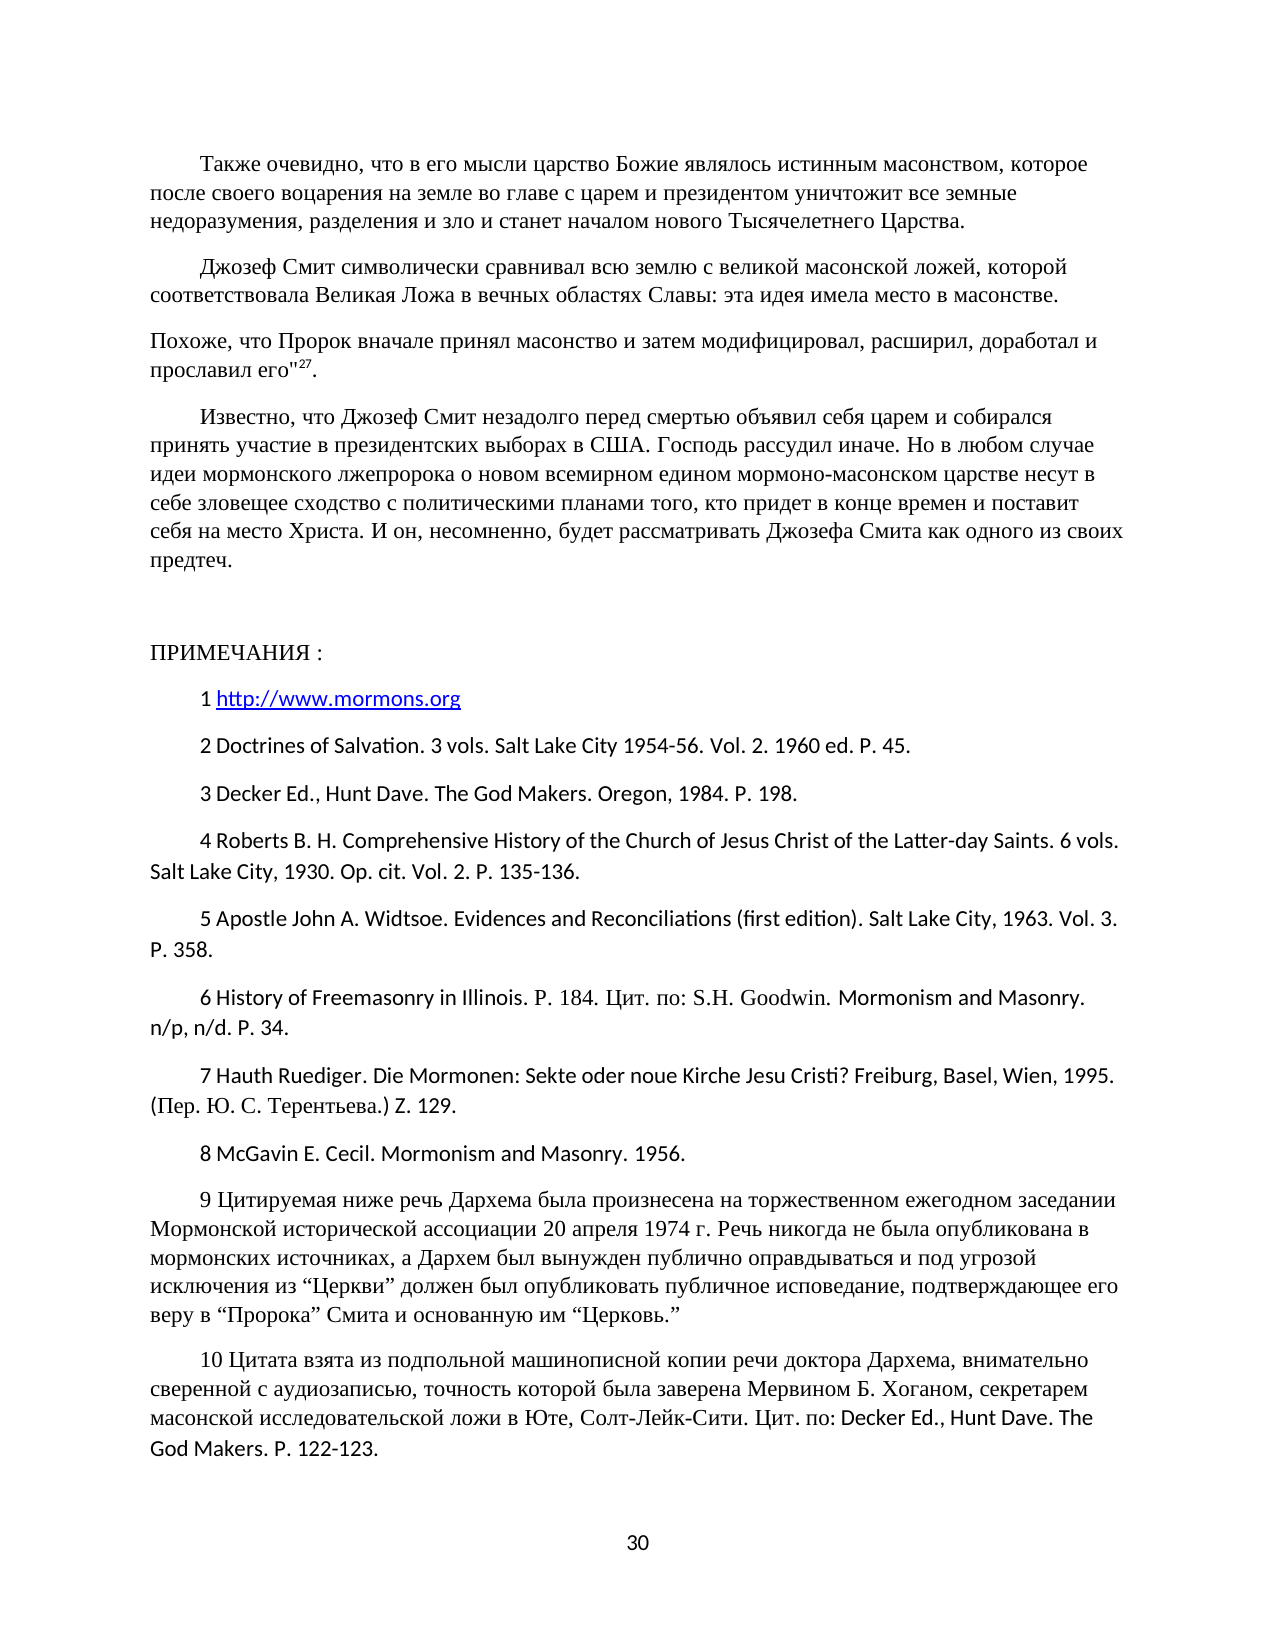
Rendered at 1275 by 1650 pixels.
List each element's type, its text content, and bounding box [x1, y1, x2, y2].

text 9 Цитируемая ниже речь Дархема была произнесена на торжественном ежегодном заседании Мормонской исторической ассоциации 20 апреля 1974 г. Речь никогда не была опубликована в мормонских источниках, а Дархем был вынужден публично оправдываться и под угрозой исключения из “Церкви” должен был опубликовать публичное исповедание, подтверждающее его веру в “Пророка” Смита и основанную им “Церковь.” [150, 1186, 1125, 1327]
text 5 Apostle John A. Widtsoe. Evidences and Reconciliations (first edition). Salt Lake City, 1963. Vol. 3. P. 358. [150, 904, 1125, 963]
text 6 History of Freemasonry in Illinois. P. 184. Цит. по: S.H. Goodwin. Mormonism and Masonry. n/p, n/d. P. 34. [150, 982, 1125, 1042]
text 4 Roberts B. H. Comprehensive History of the Church of Jesus Christ of the Latter-day Saints. 6 vols. Salt Lake City, 1930. Op. cit. Vol. 2. P. 135-136. [150, 826, 1125, 885]
text Джозеф Смит символически сравнивал всю землю с великой масонской ложей, которой соответствовала Великая Ложа в вечных областях Славы: эта идея имела место в масонстве. [150, 253, 1125, 308]
text Похоже, что Пророк вначале принял масонство и затем модифицировал, расширил, доработал и прославил его"27. [150, 327, 1125, 384]
text 3 Decker Ed., Hunt Dave. The God Makers. Oregon, 1984. P. 198. [150, 779, 1125, 807]
text 1 http://www.mormons.org [150, 684, 1125, 712]
text Известно, что Джозеф Смит незадолго перед смертью объявил себя царем и собирался принять участие в президентских выборах в США. Господь рассудил иначе. Но в любом случае идеи мормонского лжепророка о новом всемирном едином мормоно-масонском царстве несут в себе зловещее сходство с политическими планами того, кто придет в конце времен и поставит себя на место Христа. И он, несомненно, будет рассматривать Джозефа Смита как одного из своих предтеч. [150, 403, 1125, 572]
text 10 Цитата взята из подпольной машинописной копии речи доктора Дархема, внимательно сверенной с аудиозаписью, точность которой была заверена Мервином Б. Хоганом, секретарем масонской исследовательской ложи в Юте, Солт-Лейк-Сити. Цит. по: Decker Ed., Hunt Dave. The God Makers. P. 122-123. [150, 1346, 1125, 1463]
text 7 Hauth Ruediger. Die Mormonen: Sekte oder noue Kirche Jesu Cristi? Freiburg, Basel, Wien, 1995. (Пер. Ю. С. Терентьева.) Z. 129. [150, 1061, 1125, 1120]
text 2 Doctrines of Salvation. 3 vols. Salt Lake City 1954-56. Vol. 2. 1960 ed. P. 45. [150, 731, 1125, 760]
text ПРИМЕЧАНИЯ : [150, 639, 1125, 665]
text Также очевидно, что в его мысли царство Божие являлось истинным масонством, которое после своего воцарения на земле во главе с царем и президентом уничтожит все земные недоразумения, разделения и зло и станет началом нового Тысячелетнего Царства. [150, 150, 1125, 234]
text 8 McGavin E. Cecil. Mormonism and Masonry. 1956. [150, 1139, 1125, 1167]
